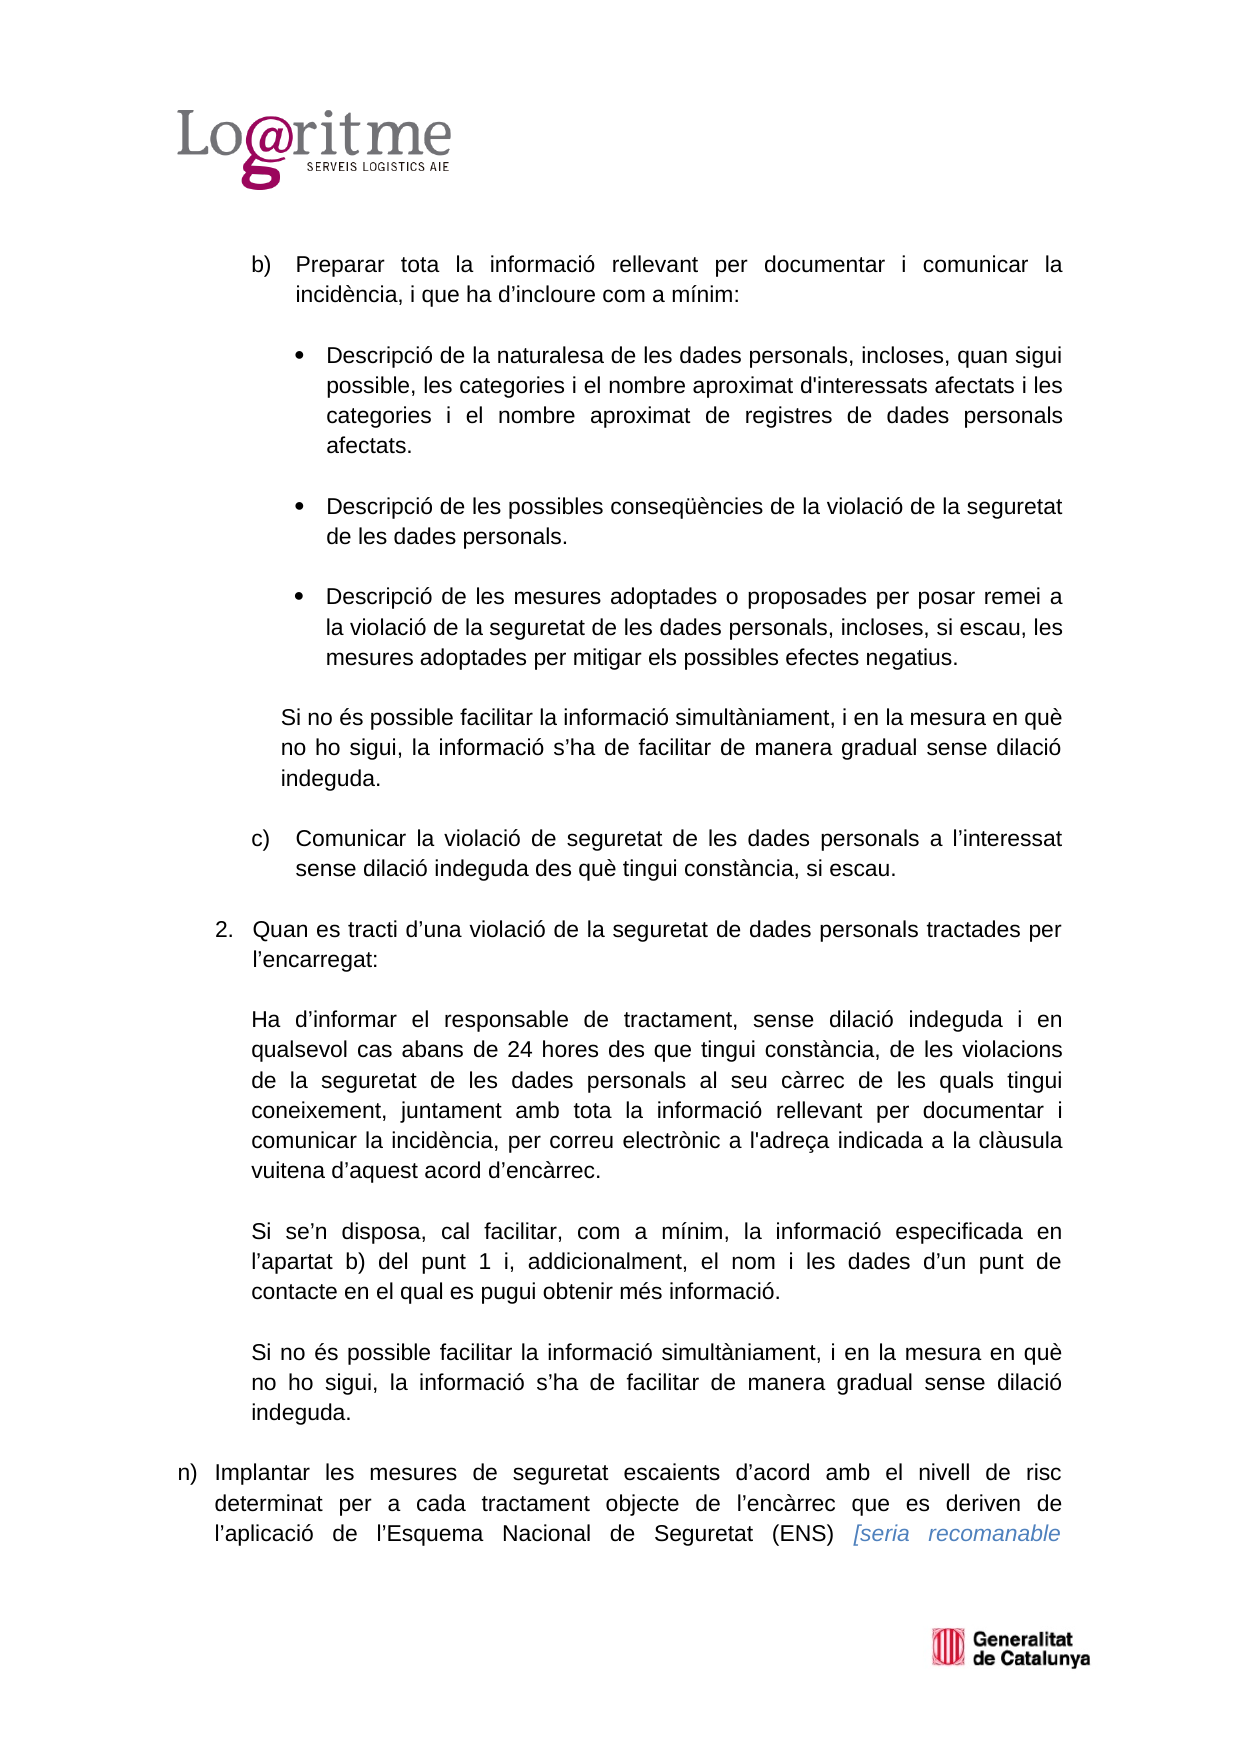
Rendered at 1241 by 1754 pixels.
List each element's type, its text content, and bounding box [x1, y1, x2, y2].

list Si se’n disposa, cal facilitar, com a mínim, la informació especificada en l’apartat b) del punt 1 i, addicionalment, el nom i les dades d’un punt de contacte en el qual es pugui obtenir més informació. [251, 1218, 1063, 1304]
list Ha d’informar el responsable de tractament, sense dilació indeguda i en qualsevol cas abans de 24 hores des que tingui constància, de les violacions de la seguretat de les dades personals al seu càrrec de les quals tingui coneixement, juntament amb tota la informació rellevant per documentar i comunicar la incidència, per correu electrònic a l'adreça indicada a la clàusula vuitena d’aquest acord d’encàrrec. [251, 1006, 1063, 1184]
list Quan es tracti d’una violació de la seguretat de dades personals tractades per l’encarregat: [215, 916, 1063, 972]
list Descripció de les mesures adoptades o proposades per posar remei a la violació de la seguretat de les dades personals, incloses, si escau, les mesures adoptades per mitigar els possibles efectes negatius. [295, 583, 1063, 670]
list Comunicar la violació de seguretat de les dades personals a l’interessat sense dilació indeguda des què tingui constància, si escau. [251, 825, 1063, 882]
picture [893, 1621, 1129, 1674]
list Preparar tota la informació rellevant per documentar i comunicar la incidència, i que ha d’incloure com a mínim: [251, 251, 1063, 308]
list Descripció de les possibles conseqüències de la violació de la seguretat de les dades personals. [295, 493, 1063, 549]
picture [177, 100, 451, 199]
list Si no és possible facilitar la informació simultàniament, i en la mesura en què no ho sigui, la informació s’ha de facilitar de manera gradual sense dilació indeguda. [251, 1338, 1063, 1425]
text Si no és possible facilitar la informació simultàniament, i en la mesura en què no ho sigui, la informació s’ha de facilitar de manera gradual sense dilació indeguda. [281, 704, 1063, 791]
list Descripció de la naturalesa de les dades personals, incloses, quan sigui possible, les categories i el nombre aproximat d'interessats afectats i les categories i el nombre aproximat de registres de dades personals afectats. [295, 342, 1063, 459]
